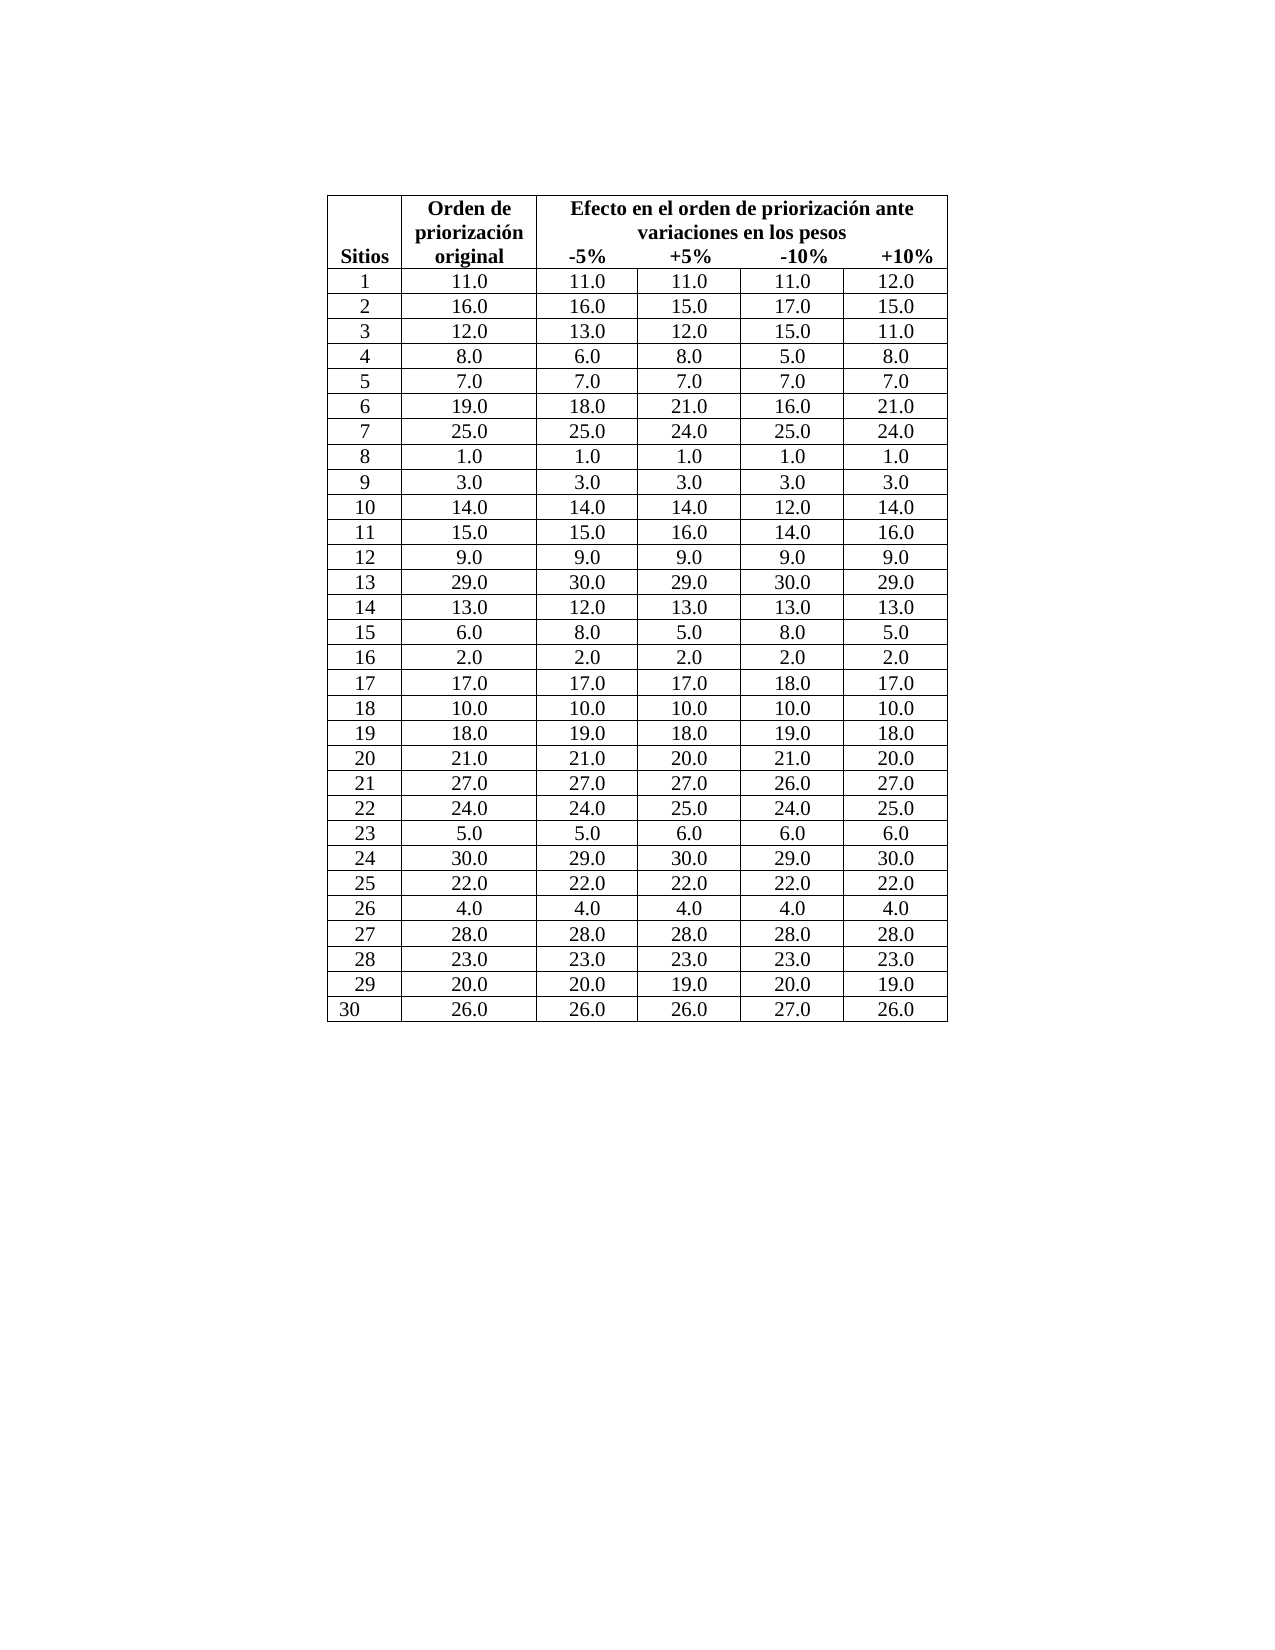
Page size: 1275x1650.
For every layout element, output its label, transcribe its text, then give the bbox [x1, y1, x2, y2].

table_cell 12.0 [844, 269, 947, 293]
table_cell 14.0 [638, 495, 740, 519]
table_cell 24.0 [537, 796, 637, 820]
table_cell 18 [328, 696, 401, 719]
table_cell 29 [328, 972, 401, 996]
table_cell 16.0 [741, 394, 843, 418]
table_cell 22 [328, 796, 401, 820]
table_cell 23.0 [741, 947, 843, 971]
table_cell 30 [328, 997, 401, 1021]
table_cell 6.0 [741, 821, 843, 845]
table_cell 19.0 [638, 972, 740, 996]
table_cell 18.0 [402, 721, 536, 745]
table_cell 25.0 [741, 419, 843, 443]
table_cell 25 [328, 871, 401, 895]
table_cell 23.0 [638, 947, 740, 971]
table_cell 20.0 [537, 972, 637, 996]
table_cell 18.0 [537, 394, 637, 418]
table_cell 19.0 [402, 394, 536, 418]
table_cell 19.0 [537, 721, 637, 745]
table_cell 13 [328, 570, 401, 594]
table_cell 21.0 [402, 746, 536, 770]
table_cell 1 [328, 269, 401, 293]
table_cell 9.0 [741, 545, 843, 569]
table_cell 12 [328, 545, 401, 569]
table_cell 18.0 [741, 670, 843, 694]
table_cell 3.0 [741, 470, 843, 494]
table_cell 28.0 [537, 921, 637, 946]
table_cell 1.0 [844, 445, 947, 468]
table_cell 29.0 [537, 846, 637, 870]
table_cell 25.0 [844, 796, 947, 820]
table_cell 7.0 [402, 369, 536, 393]
table_cell 26 [328, 896, 401, 920]
table_cell 29.0 [638, 570, 740, 594]
table_cell 17.0 [537, 670, 637, 694]
table_cell 6 [328, 394, 401, 418]
table_cell 14.0 [402, 495, 536, 519]
table_cell 29.0 [741, 846, 843, 870]
table_cell 15 [328, 620, 401, 644]
table_cell 4.0 [638, 896, 740, 920]
table_cell 28 [328, 947, 401, 971]
table_cell 20.0 [638, 746, 740, 770]
table_cell 23.0 [844, 947, 947, 971]
table_cell 6.0 [844, 821, 947, 845]
table_cell 21 [328, 771, 401, 795]
table_cell 21.0 [741, 746, 843, 770]
table_cell 24.0 [741, 796, 843, 820]
table_cell 27 [328, 921, 401, 946]
table_cell 17.0 [402, 670, 536, 694]
table_cell 14 [328, 595, 401, 619]
table_cell 5.0 [537, 821, 637, 845]
table_cell 11.0 [402, 269, 536, 293]
table_cell 19.0 [844, 972, 947, 996]
table_cell 5.0 [741, 344, 843, 368]
table_cell 10.0 [402, 696, 536, 719]
table_cell 28.0 [638, 921, 740, 946]
table_cell 19.0 [741, 721, 843, 745]
table_cell 12.0 [741, 495, 843, 519]
table_cell 13.0 [537, 319, 637, 343]
table_cell 26.0 [844, 997, 947, 1021]
table_cell 24.0 [844, 419, 947, 443]
table_cell 17 [328, 670, 401, 694]
table_cell 3.0 [402, 470, 536, 494]
table_cell 2.0 [844, 645, 947, 669]
table_cell 13.0 [638, 595, 740, 619]
table_cell 1.0 [402, 445, 536, 468]
table_cell 20.0 [402, 972, 536, 996]
table_cell 15.0 [844, 294, 947, 318]
table_cell 16 [328, 645, 401, 669]
table_cell 20.0 [844, 746, 947, 770]
table_cell 30.0 [638, 846, 740, 870]
table_cell 28.0 [741, 921, 843, 946]
table_cell 16.0 [402, 294, 536, 318]
table_cell 9.0 [844, 545, 947, 569]
table_cell 22.0 [844, 871, 947, 895]
table_cell 25.0 [537, 419, 637, 443]
table_cell 4.0 [741, 896, 843, 920]
table_cell 16.0 [537, 294, 637, 318]
table_cell 25.0 [638, 796, 740, 820]
table_cell 4.0 [537, 896, 637, 920]
table_cell 20 [328, 746, 401, 770]
table_cell 5 [328, 369, 401, 393]
table_cell 8.0 [638, 344, 740, 368]
table_cell 2 [328, 294, 401, 318]
table_cell 21.0 [638, 394, 740, 418]
table_cell 18.0 [638, 721, 740, 745]
table_cell 3.0 [537, 470, 637, 494]
table_cell 8.0 [741, 620, 843, 644]
table_cell 12.0 [537, 595, 637, 619]
table_cell 30.0 [741, 570, 843, 594]
table_cell 17.0 [638, 670, 740, 694]
table_cell 21.0 [537, 746, 637, 770]
table_cell 3.0 [638, 470, 740, 494]
table_cell 26.0 [537, 997, 637, 1021]
table_cell 10.0 [741, 696, 843, 719]
table_cell 2.0 [537, 645, 637, 669]
table_cell 7.0 [537, 369, 637, 393]
table_cell 24.0 [402, 796, 536, 820]
table_cell 1.0 [638, 445, 740, 468]
table_cell 4 [328, 344, 401, 368]
table_cell 7.0 [844, 369, 947, 393]
table_cell 8 [328, 445, 401, 468]
table_cell 17.0 [844, 670, 947, 694]
table_cell 23 [328, 821, 401, 845]
table_cell 5.0 [638, 620, 740, 644]
table_cell 12.0 [638, 319, 740, 343]
table_cell 19 [328, 721, 401, 745]
table_cell 20.0 [741, 972, 843, 996]
table_cell 5.0 [844, 620, 947, 644]
table_cell 8.0 [537, 620, 637, 644]
table_cell 11.0 [741, 269, 843, 293]
table_cell 23.0 [537, 947, 637, 971]
table_cell 2.0 [638, 645, 740, 669]
table_cell 28.0 [402, 921, 536, 946]
table_cell 15.0 [402, 520, 536, 544]
table_cell 11.0 [638, 269, 740, 293]
table_cell 29.0 [844, 570, 947, 594]
table_cell 27.0 [402, 771, 536, 795]
table_cell 16.0 [638, 520, 740, 544]
table_cell 15.0 [741, 319, 843, 343]
table_cell 11.0 [537, 269, 637, 293]
table_cell 24 [328, 846, 401, 870]
table_cell 23.0 [402, 947, 536, 971]
table_cell 25.0 [402, 419, 536, 443]
table_cell 27.0 [537, 771, 637, 795]
table_cell 15.0 [537, 520, 637, 544]
table_cell 27.0 [638, 771, 740, 795]
table_cell 13.0 [844, 595, 947, 619]
table_cell 12.0 [402, 319, 536, 343]
table_cell 21.0 [844, 394, 947, 418]
table_cell 4.0 [402, 896, 536, 920]
table_cell 5.0 [402, 821, 536, 845]
table_cell 11 [328, 520, 401, 544]
table_cell 26.0 [638, 997, 740, 1021]
table_cell 28.0 [844, 921, 947, 946]
table_cell 24.0 [638, 419, 740, 443]
table_cell 7.0 [741, 369, 843, 393]
table_header Sitios [328, 196, 401, 268]
table_cell 6.0 [638, 821, 740, 845]
table_cell 26.0 [741, 771, 843, 795]
table_cell 8.0 [844, 344, 947, 368]
table_cell 2.0 [741, 645, 843, 669]
table_header Orden de priorización original [402, 196, 536, 268]
table_cell 10.0 [638, 696, 740, 719]
table_cell 15.0 [638, 294, 740, 318]
table_cell 6.0 [402, 620, 536, 644]
table_cell 9 [328, 470, 401, 494]
table_cell 13.0 [402, 595, 536, 619]
table_cell 16.0 [844, 520, 947, 544]
table_cell 7 [328, 419, 401, 443]
table_cell 10 [328, 495, 401, 519]
table_cell 14.0 [537, 495, 637, 519]
table_cell 9.0 [638, 545, 740, 569]
table_cell 22.0 [741, 871, 843, 895]
table_header Efecto en el orden de priorización ante variaciones en los pesos -5% +5% -10% +10% [537, 196, 947, 268]
table_cell 30.0 [537, 570, 637, 594]
table_cell 22.0 [638, 871, 740, 895]
table_cell 9.0 [537, 545, 637, 569]
table_cell 26.0 [402, 997, 536, 1021]
table_cell 14.0 [741, 520, 843, 544]
table_cell 17.0 [741, 294, 843, 318]
table_cell 22.0 [537, 871, 637, 895]
table_cell 13.0 [741, 595, 843, 619]
table_cell 30.0 [844, 846, 947, 870]
table_cell 1.0 [537, 445, 637, 468]
table_cell 18.0 [844, 721, 947, 745]
table_cell 27.0 [844, 771, 947, 795]
table_cell 10.0 [537, 696, 637, 719]
table_cell 4.0 [844, 896, 947, 920]
table_cell 6.0 [537, 344, 637, 368]
table_cell 3 [328, 319, 401, 343]
table_cell 9.0 [402, 545, 536, 569]
table_cell 8.0 [402, 344, 536, 368]
table_cell 29.0 [402, 570, 536, 594]
table_cell 14.0 [844, 495, 947, 519]
table_cell 10.0 [844, 696, 947, 719]
table_cell 2.0 [402, 645, 536, 669]
table_cell 3.0 [844, 470, 947, 494]
table_cell 30.0 [402, 846, 536, 870]
table_cell 7.0 [638, 369, 740, 393]
table_cell 11.0 [844, 319, 947, 343]
table_cell 22.0 [402, 871, 536, 895]
table_cell 1.0 [741, 445, 843, 468]
table_cell 27.0 [741, 997, 843, 1021]
